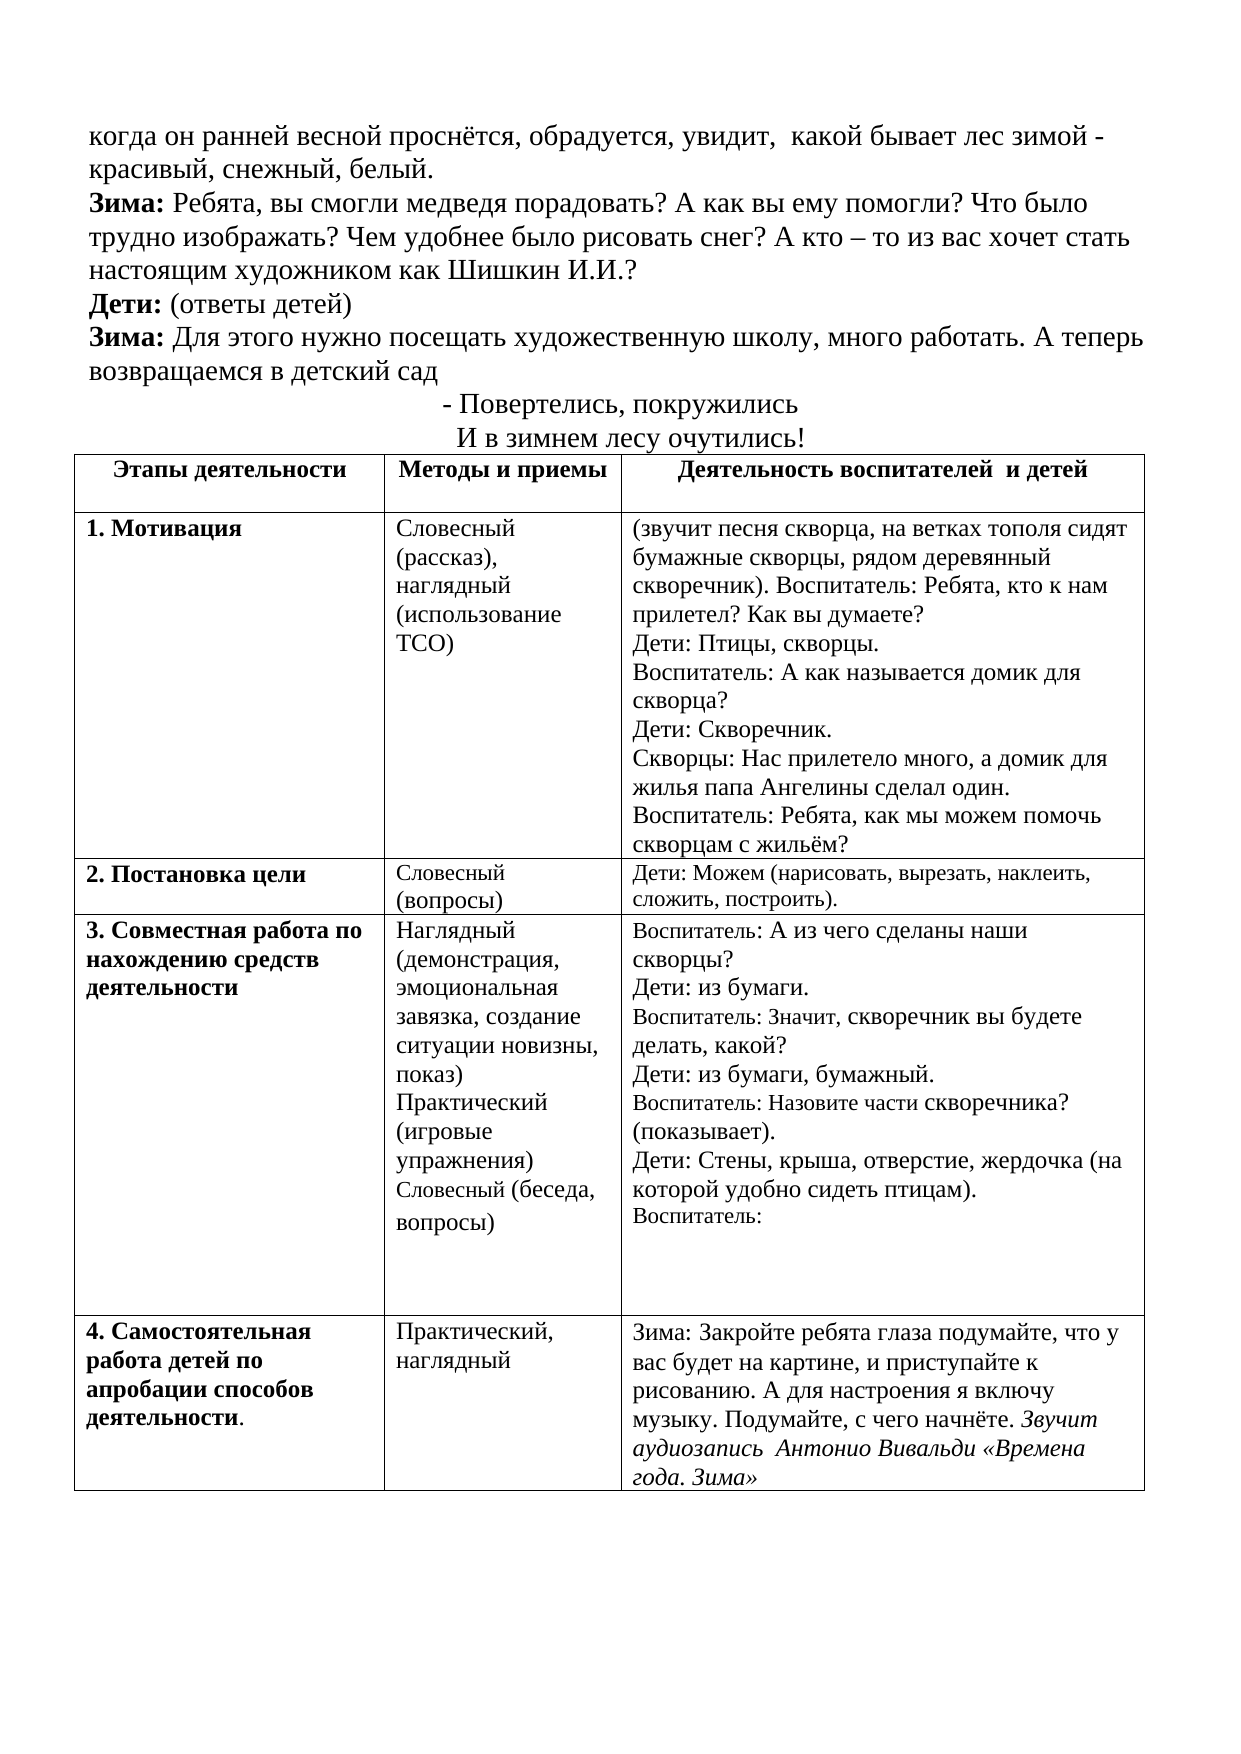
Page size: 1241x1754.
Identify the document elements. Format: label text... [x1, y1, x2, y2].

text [88, 118, 1152, 185]
table_cell Зима: Закройте ребята глаза подумайте, что у вас будет на картине, и приступайте к рисованию. А для настроения я включу музыку. Подумайте, с чего начнёте. Звучит аудиозапись Антонио Вивальди «Времена года. Зима» [622, 1316, 1144, 1490]
text Дети: (ответы детей) [88, 286, 1152, 319]
table_cell Дети: Можем (нарисовать, вырезать, наклеить, сложить, построить). [622, 859, 1144, 914]
text Зима: Ребята, вы смогли медведя порадовать? А как вы ему помогли? Что было трудно изображать? Чем удобнее было рисовать снег? А кто – то из вас хочет стать настоящим художником как Шишкин И.И.? [88, 185, 1152, 286]
table_cell 2. Постановка цели [75, 859, 384, 914]
table_cell Практический, наглядный [385, 1316, 621, 1490]
text - Повертелись, покружились [88, 386, 1152, 420]
table_cell 1. Мотивация [75, 513, 384, 858]
table_cell Воспитатель: А из чего сделаны наши скворцы? Дети: из бумаги. Воспитатель: Значит, скворечник вы будете делать, какой? Дети: из бумаги, бумажный. Воспитатель: Назовите части скворечника? (показывает). Дети: Стены, крыша, отверстие, жердочка (на которой удобно сидеть птицам). Воспитатель: [622, 915, 1144, 1315]
table_cell 4. Самостоятельная работа детей по апробации способов деятельности. [75, 1316, 384, 1490]
table_header Деятельность воспитателей и детей [622, 455, 1144, 512]
table_cell 3. Совместная работа по нахождению средств деятельности [75, 915, 384, 1315]
table_cell Словесный (вопросы) [385, 859, 621, 914]
table_cell Наглядный (демонстрация, эмоциональная завязка, создание ситуации новизны, показ) Практический (игровые упражнения) Словесный (беседа, вопросы) [385, 915, 621, 1315]
text И в зимнем лесу очутились! [88, 420, 1152, 453]
table_cell Словесный (рассказ), наглядный (использование ТСО) [385, 513, 621, 858]
table_header Методы и приемы [385, 455, 621, 512]
table_cell (звучит песня скворца, на ветках тополя сидят бумажные скворцы, рядом деревянный скворечник). Воспитатель: Ребята, кто к нам прилетел? Как вы думаете? Дети: Птицы, скворцы. Воспитатель: А как называется домик для скворца? Дети: Скворечник. Скворцы: Нас прилетело много, а домик для жилья папа Ангелины сделал один. Воспитатель: Ребята, как мы можем помочь скворцам с жильём? [622, 513, 1144, 858]
table_header Этапы деятельности [75, 455, 384, 512]
text Зима: Для этого нужно посещать художественную школу, много работать. А теперь возвращаемся в детский сад [88, 319, 1152, 386]
